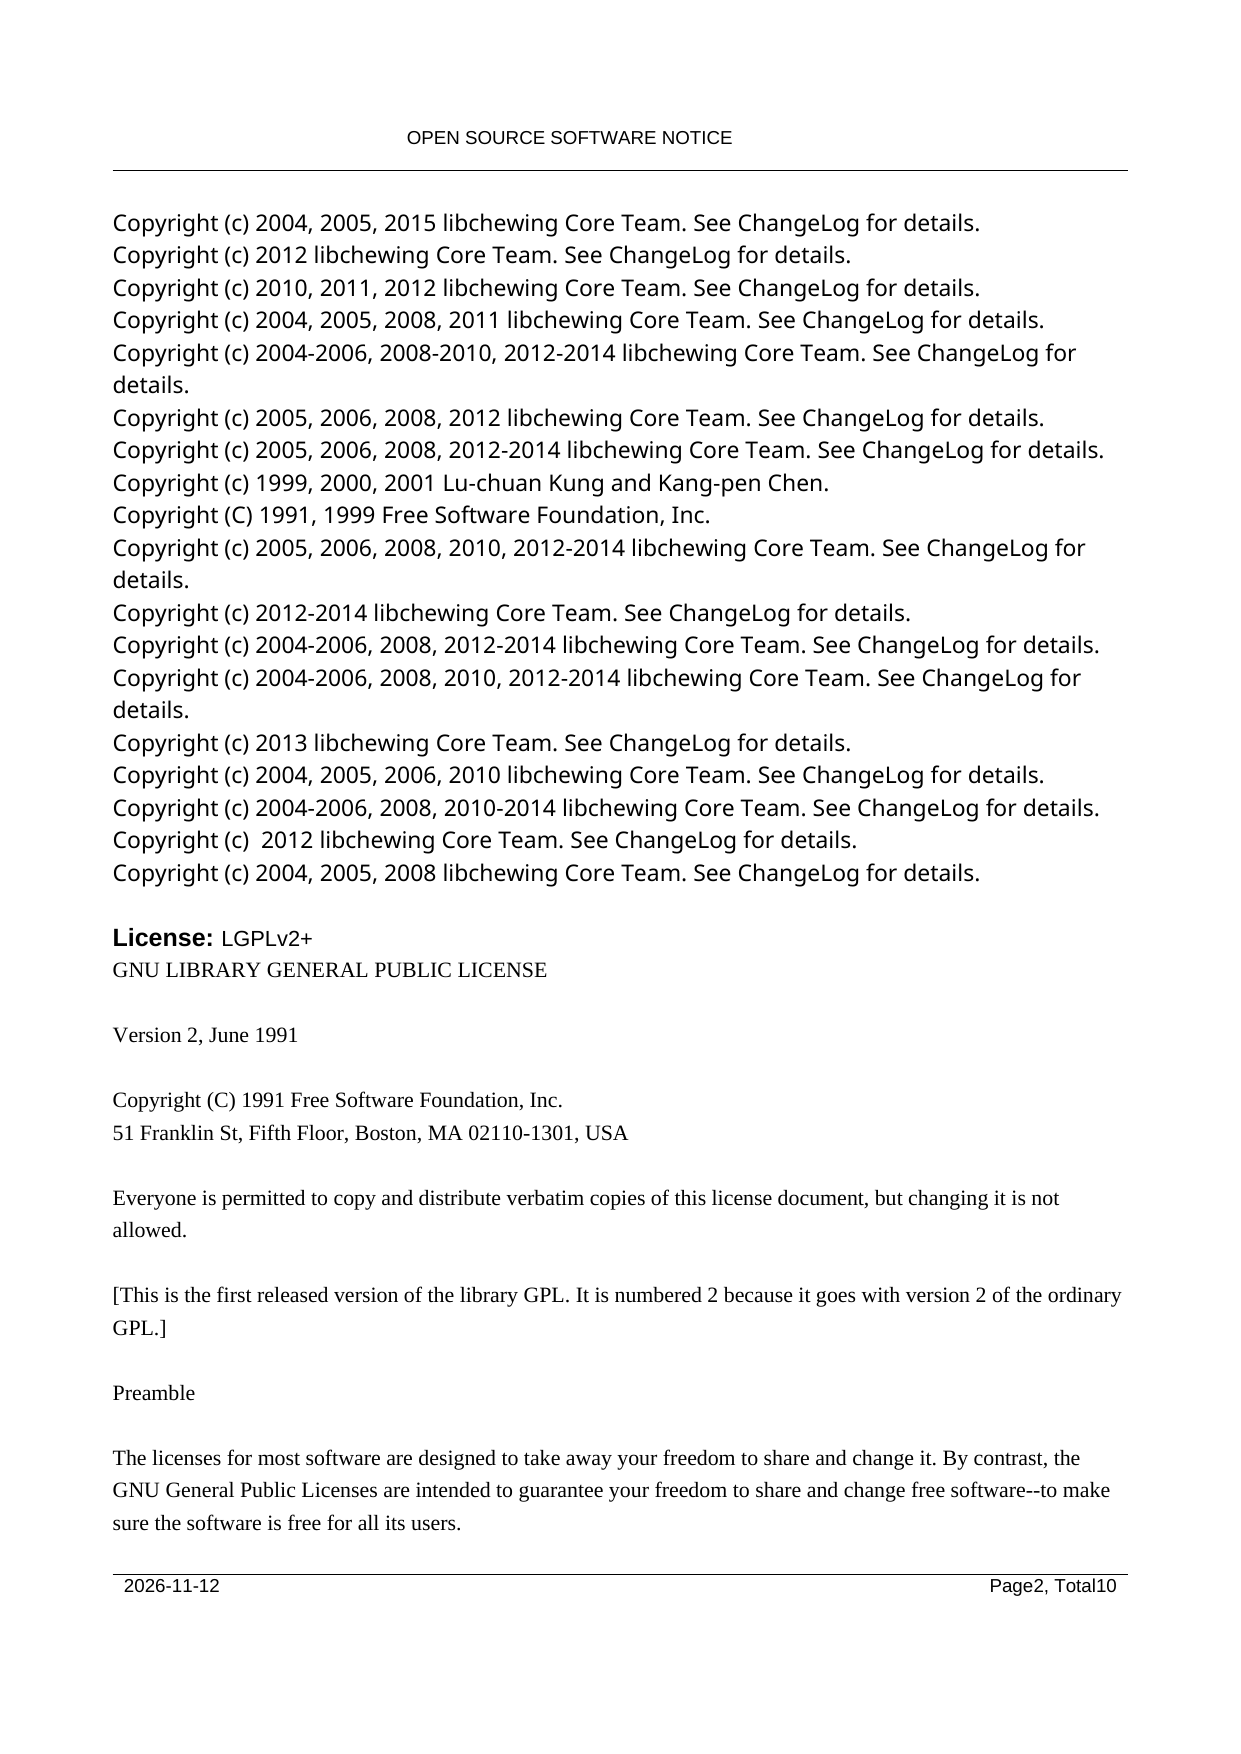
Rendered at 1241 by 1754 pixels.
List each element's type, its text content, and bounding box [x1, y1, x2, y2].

text License: LGPLv2+ [112, 921, 1128, 954]
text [112, 206, 1128, 921]
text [112, 954, 1128, 1539]
